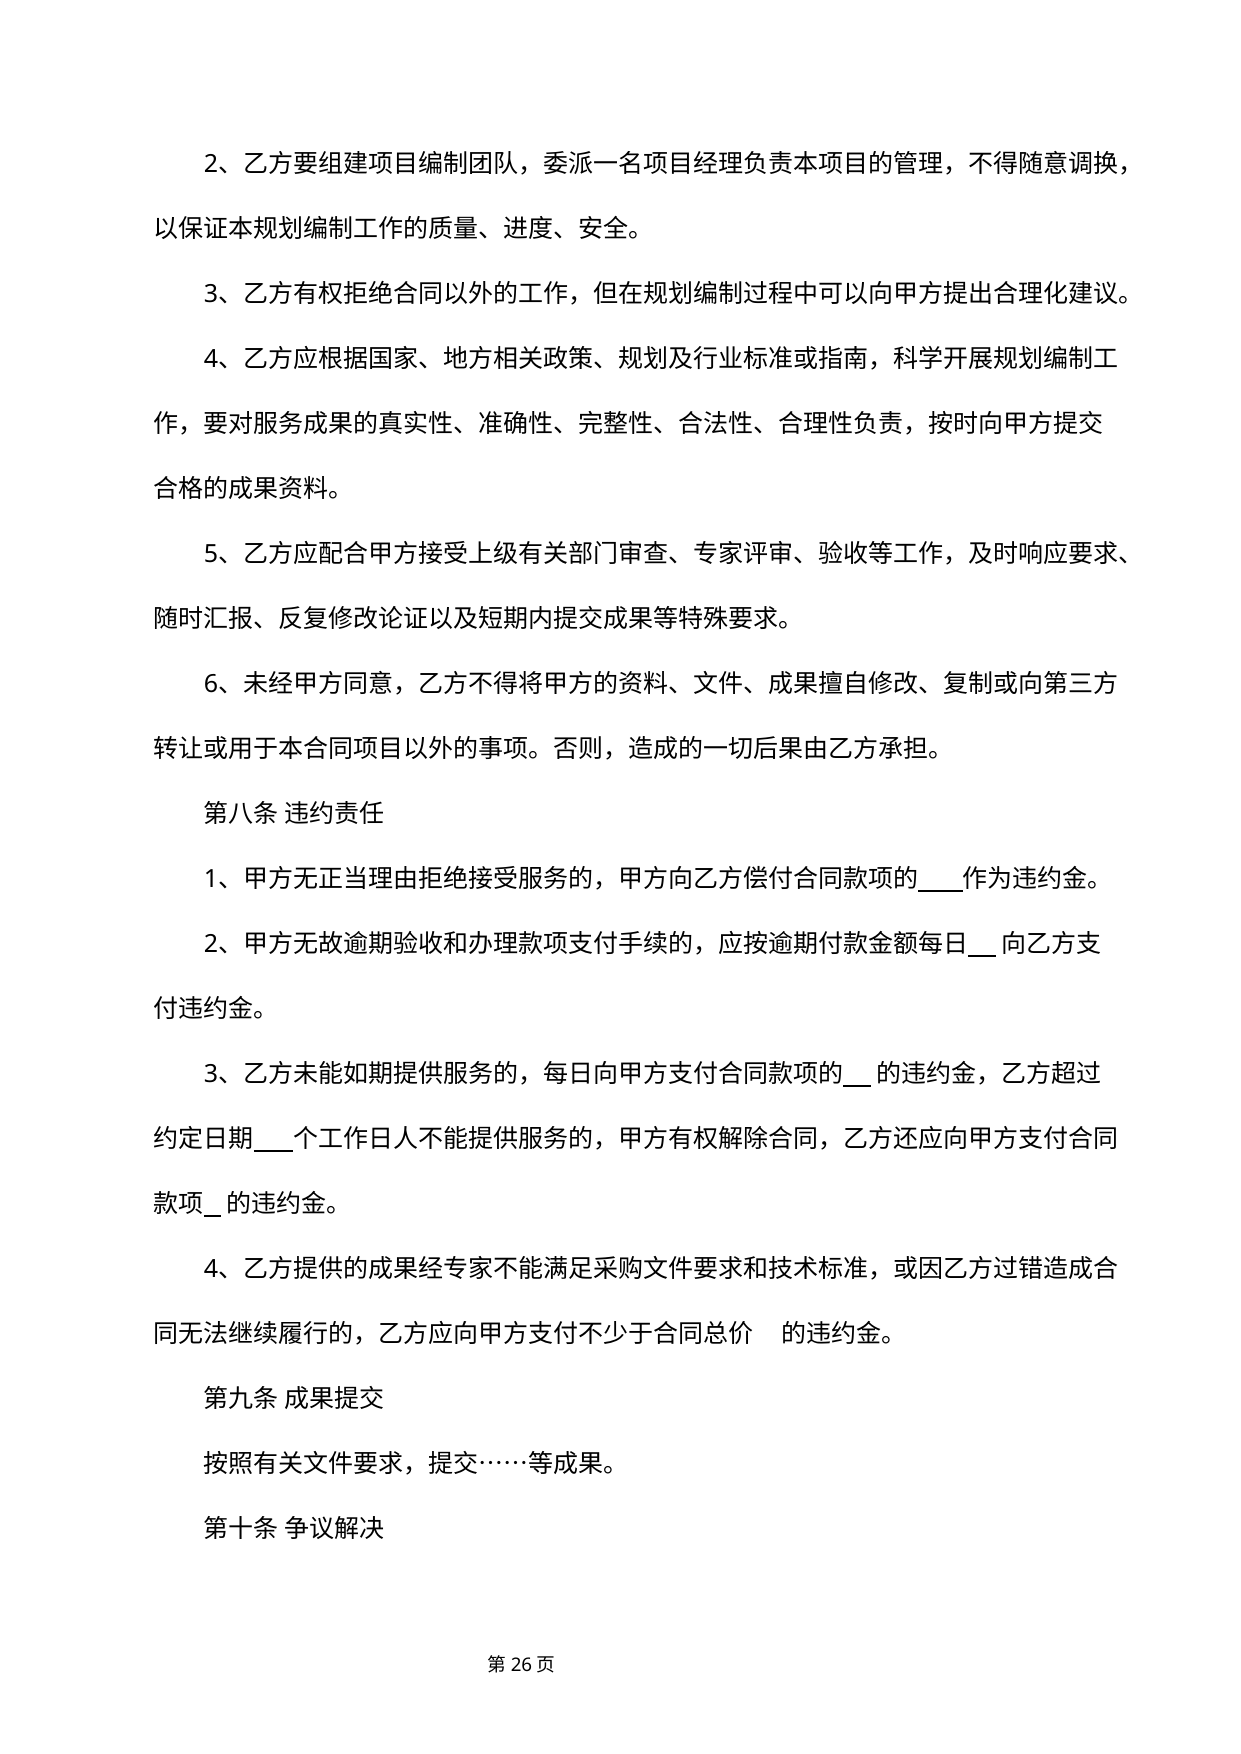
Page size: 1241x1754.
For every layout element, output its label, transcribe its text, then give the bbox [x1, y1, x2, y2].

text 第八条 违约责任 [153, 779, 1122, 844]
text 2、甲方无故逾期验收和办理款项支付手续的，应按逾期付款金额每日 向乙方支付违约金。 [153, 909, 1122, 1039]
text 4、乙方应根据国家、地方相关政策、规划及行业标准或指南，科学开展规划编制工作，要对服务成果的真实性、准确性、完整性、合法性、合理性负责，按时向甲方提交合格的成果资料。 [153, 324, 1122, 519]
text 3、乙方未能如期提供服务的，每日向甲方支付合同款项的 的违约金，乙方超过约定日期 个工作日人不能提供服务的，甲方有权解除合同，乙方还应向甲方支付合同款项 的违约金。 [153, 1039, 1122, 1234]
text 第十条 争议解决 [153, 1494, 1122, 1559]
text 第九条 成果提交 [153, 1364, 1122, 1429]
text 5、乙方应配合甲方接受上级有关部门审查、专家评审、验收等工作，及时响应要求、随时汇报、反复修改论证以及短期内提交成果等特殊要求。 [153, 519, 1122, 649]
text 2、乙方要组建项目编制团队，委派一名项目经理负责本项目的管理，不得随意调换，以保证本规划编制工作的质量、进度、安全。 [153, 129, 1122, 259]
text 1、甲方无正当理由拒绝接受服务的，甲方向乙方偿付合同款项的 作为违约金。 [153, 844, 1122, 909]
text 按照有关文件要求，提交……等成果。 [153, 1429, 1122, 1494]
text 3、乙方有权拒绝合同以外的工作，但在规划编制过程中可以向甲方提出合理化建议。 [153, 259, 1122, 324]
text 6、未经甲方同意，乙方不得将甲方的资料、文件、成果擅自修改、复制或向第三方转让或用于本合同项目以外的事项。否则，造成的一切后果由乙方承担。 [153, 649, 1122, 779]
text 4、乙方提供的成果经专家不能满足采购文件要求和技术标准，或因乙方过错造成合同无法继续履行的，乙方应向甲方支付不少于合同总价 的违约金。 [153, 1234, 1122, 1364]
